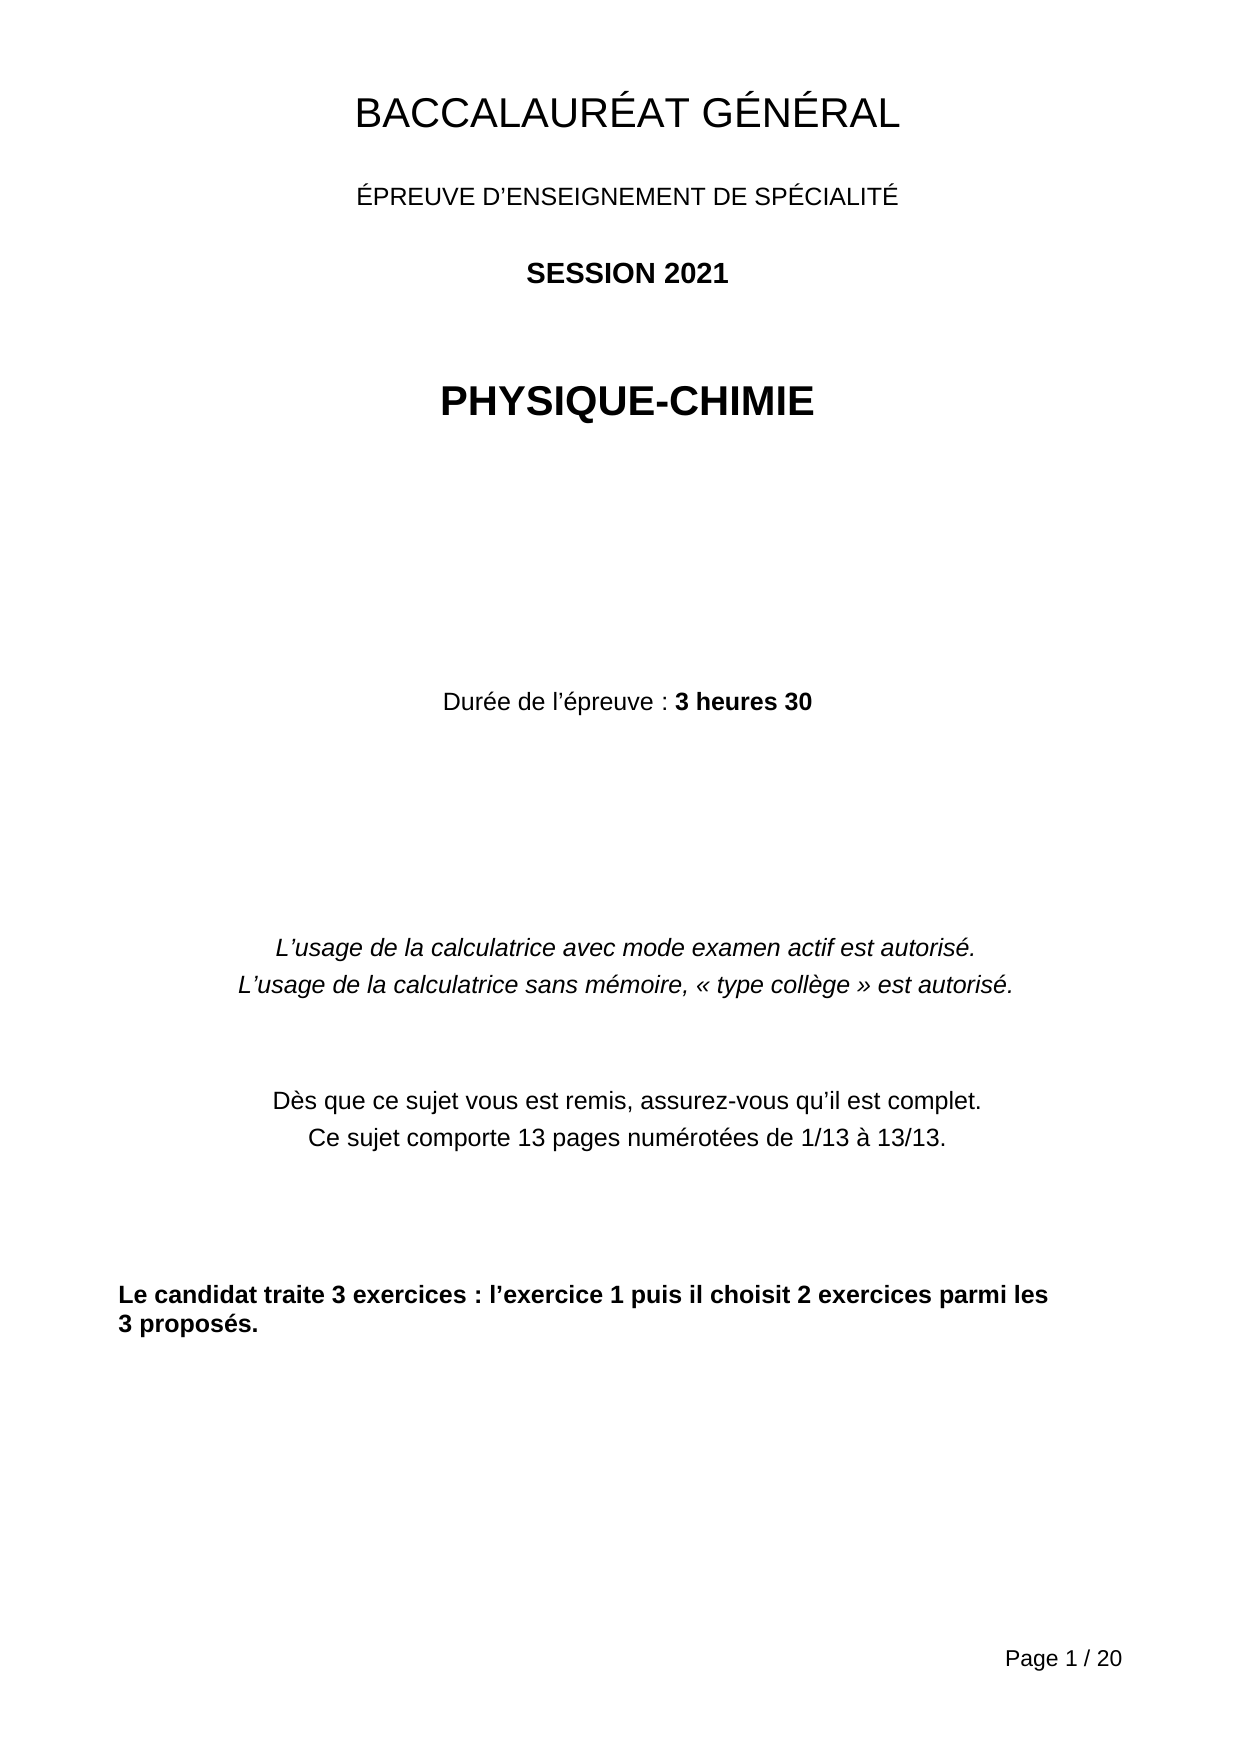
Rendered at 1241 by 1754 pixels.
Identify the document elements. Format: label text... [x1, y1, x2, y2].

text Durée de l’épreuve : 3 heures 30 [118, 686, 1137, 743]
text Ce sujet comporte 13 pages numérotées de 1/13 à 13/13. [118, 1123, 1137, 1152]
text ÉPREUVE D’ENSEIGNEMENT DE SPÉCIALITÉ [118, 182, 1137, 211]
text L’usage de la calculatrice sans mémoire, « type collège » est autorisé. [118, 970, 1137, 999]
text L’usage de la calculatrice avec mode examen actif est autorisé. [118, 933, 1137, 962]
text PHYSIQUE-CHIMIE [118, 377, 1137, 425]
text Dès que ce sujet vous est remis, assurez-vous qu’il est complet. [118, 1086, 1137, 1114]
text BACCALAURÉAT GÉNÉRAL [118, 89, 1137, 137]
text SESSION 2021 [118, 256, 1137, 290]
text Le candidat traite 3 exercices : l’exercice 1 puis il choisit 2 exercices parmi les 3 proposés. [118, 1280, 1137, 1338]
